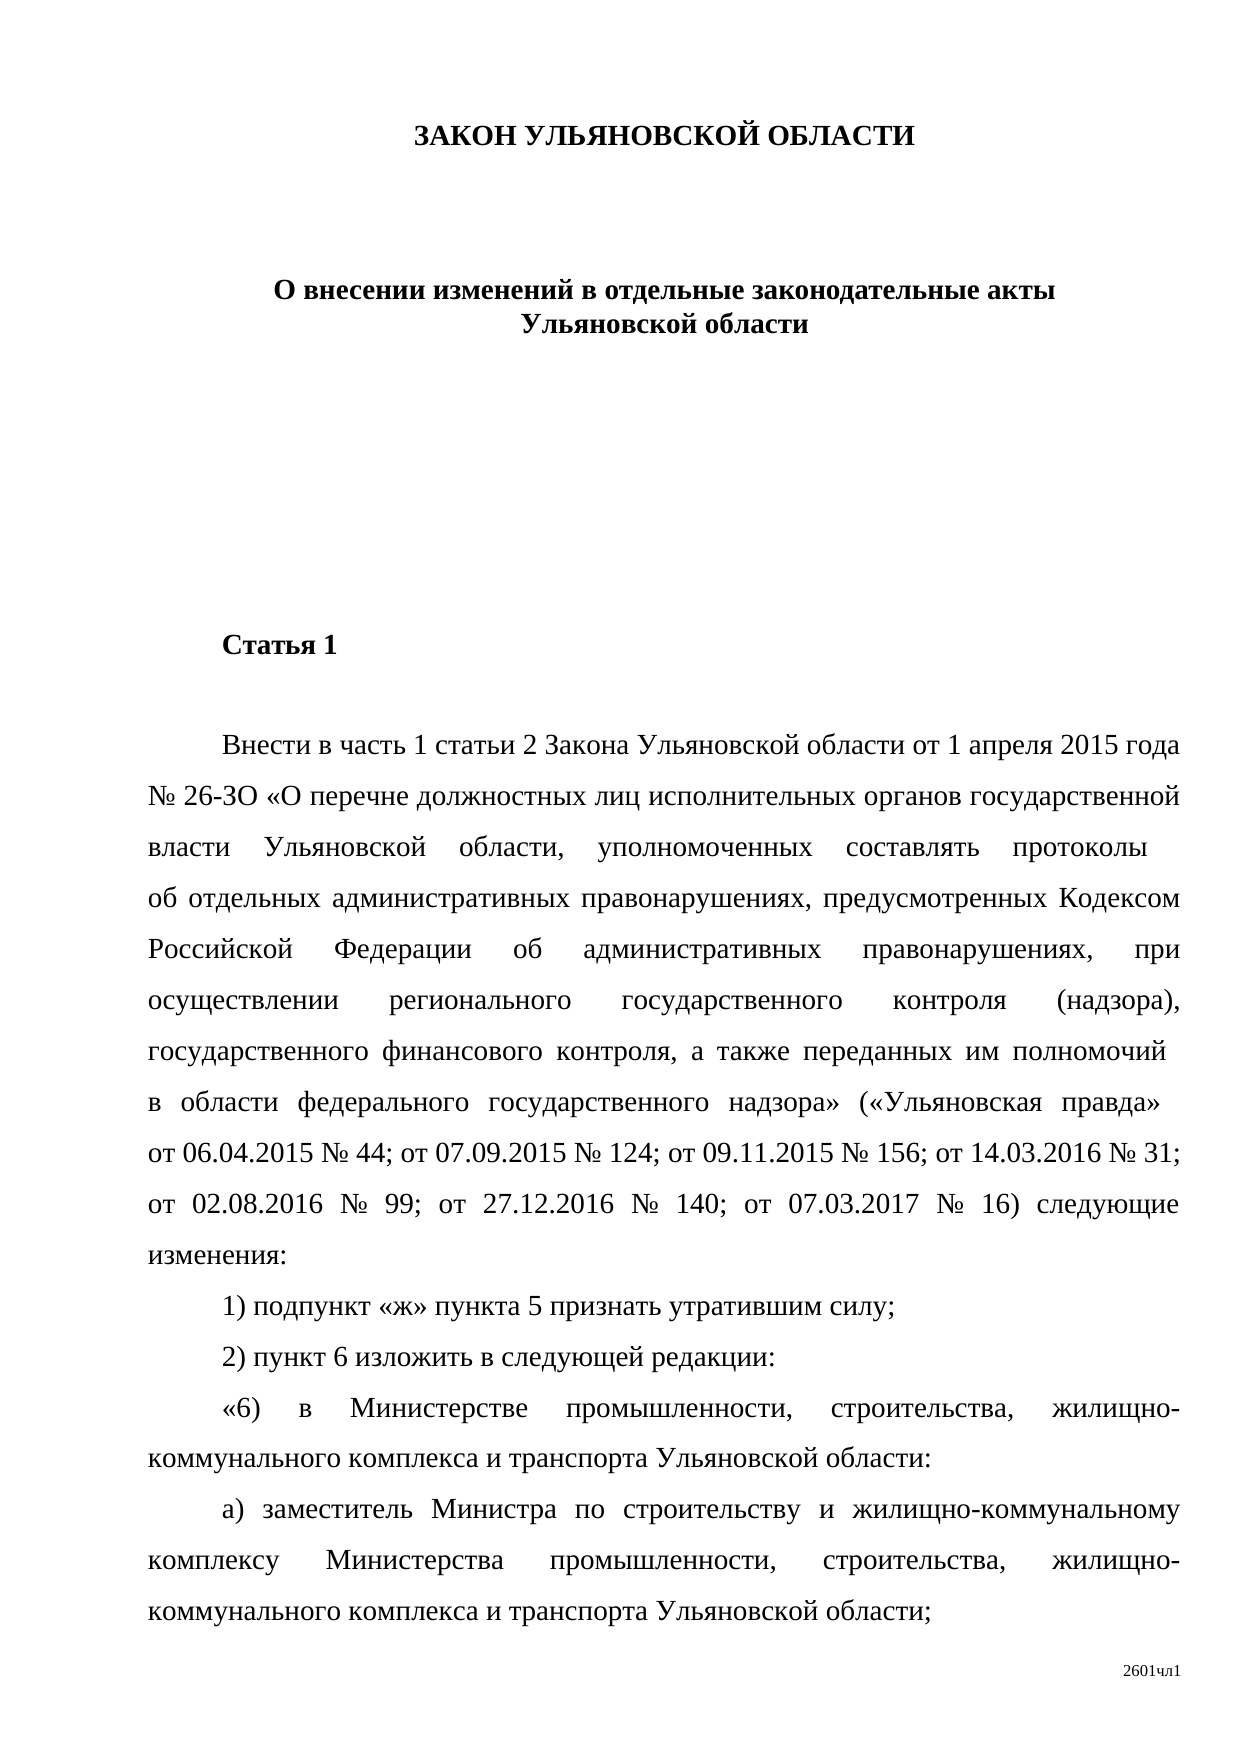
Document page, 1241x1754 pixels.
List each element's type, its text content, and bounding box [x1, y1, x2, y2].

text Статья 1 [148, 627, 1181, 660]
subtitle О внесении изменений в отдельные законодательные акты [148, 272, 1181, 306]
text а) заместитель Министра по строительству и жилищно-коммунальному комплексу Министерства промышленности, строительства, жилищно-коммунального комплекса и транспорта Ульяновской области; [148, 1492, 1181, 1627]
text «6) в Министерстве промышленности, строительства, жилищно-коммунального комплекса и транспорта Ульяновской области: [148, 1390, 1181, 1474]
text ЗАКОН УЛЬЯНОВСКОЙ ОБЛАСТИ [148, 118, 1181, 152]
text Внести в часть 1 статьи 2 Закона Ульяновской области от 1 апреля 2015 года № 26-ЗО «О перечне должностных лиц исполнительных органов государственной власти Ульяновской области, уполномоченных составлять протоколы об отдельных административных правонарушениях, предусмотренных Кодексом Российской Федерации об административных правонарушениях, при осуществлении регионального государственного контроля (надзора), государственного финансового контроля, а также переданных им полномочий в области федерального государственного надзора» («Ульяновская правда» от 06.04.2015 № 44; от 07.09.2015 № 124; от 09.11.2015 № 156; от 14.03.2016 № 31; от 02.08.2016 № 99; от 27.12.2016 № 140; от 07.03.2017 № 16) следующие изменения: [148, 727, 1181, 1270]
text 1) подпункт «ж» пункта 5 признать утратившим силу; [148, 1288, 1181, 1321]
text 2) пункт 6 изложить в следующей редакции: [148, 1339, 1181, 1372]
text Ульяновской области [148, 306, 1181, 339]
